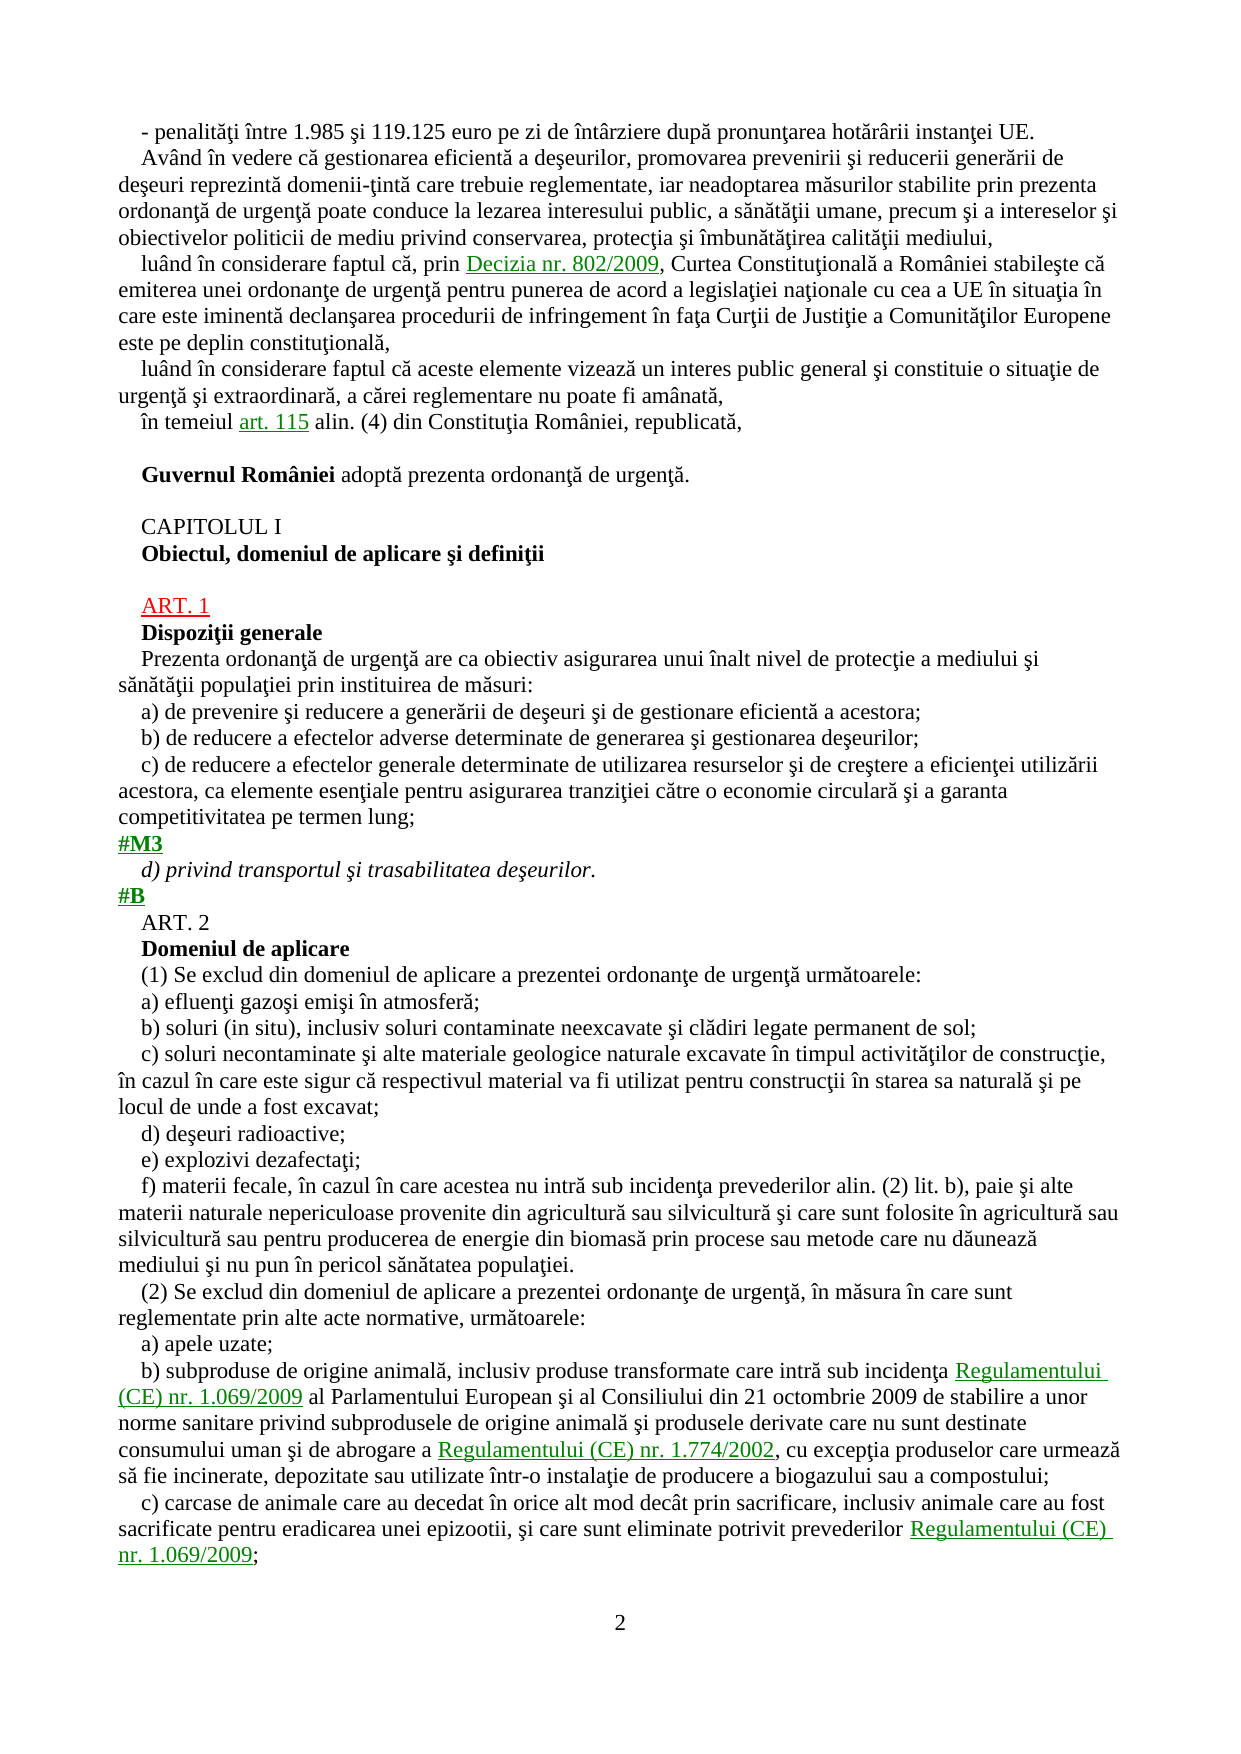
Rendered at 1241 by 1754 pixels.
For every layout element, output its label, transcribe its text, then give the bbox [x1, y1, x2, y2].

text a) efluenţi gazoşi emişi în atmosferă; [118, 988, 1122, 1014]
text d) privind transportul şi trasabilitatea deşeurilor. [118, 856, 1122, 882]
text c) carcase de animale care au decedat în orice alt mod decât prin sacrificare, inclusiv animale care au fost sacrificate pentru eradicarea unei epizootii, şi care sunt eliminate potrivit prevederilor Regulamentului (CE) nr. 1.069/2009; [118, 1488, 1122, 1568]
text luând în considerare faptul că, prin Decizia nr. 802/2009, Curtea Constituţională a României stabileşte că emiterea unei ordonanţe de urgenţă pentru punerea de acord a legislaţiei naţionale cu cea a UE în situaţia în care este iminentă declanşarea procedurii de infringement în faţa Curţii de Justiţie a Comunităţilor Europene este pe deplin constituţională, [118, 250, 1122, 355]
text Având în vedere că gestionarea eficientă a deşeurilor, promovarea prevenirii şi reducerii generării de deşeuri reprezintă domenii-ţintă care trebuie reglementate, iar neadoptarea măsurilor stabilite prin prezenta ordonanţă de urgenţă poate conduce la lezarea interesului public, a sănătăţii umane, precum şi a intereselor şi obiectivelor politicii de mediu privind conservarea, protecţia şi îmbunătăţirea calităţii mediului, [118, 144, 1122, 250]
text - penalităţi între 1.985 şi 119.125 euro pe zi de întârziere după pronunţarea hotărârii instanţei UE. [118, 118, 1122, 144]
text #B [118, 882, 1122, 909]
text ART. 1 [118, 592, 1122, 619]
text c) de reducere a efectelor generale determinate de utilizarea resurselor şi de creştere a eficienţei utilizării acestora, ca elemente esenţiale pentru asigurarea tranziţiei către o economie circulară şi a garanta competitivitatea pe termen lung; [118, 751, 1122, 830]
text a) de prevenire şi reducere a generării de deşeuri şi de gestionare eficientă a acestora; [118, 698, 1122, 724]
text Obiectul, domeniul de aplicare şi definiţii [118, 540, 1122, 566]
text #M3 [118, 830, 1122, 856]
text e) explozivi dezafectaţi; [118, 1146, 1122, 1172]
text ART. 2 [118, 909, 1122, 935]
text b) de reducere a efectelor adverse determinate de generarea şi gestionarea deşeurilor; [118, 724, 1122, 751]
text a) apele uzate; [118, 1330, 1122, 1357]
text b) subproduse de origine animală, inclusiv produse transformate care intră sub incidenţa Regulamentului (CE) nr. 1.069/2009 al Parlamentului European şi al Consiliului din 21 octombrie 2009 de stabilire a unor norme sanitare privind subprodusele de origine animală şi produsele derivate care nu sunt destinate consumului uman şi de abrogare a Regulamentului (CE) nr. 1.774/2002, cu excepţia produselor care urmează să fie incinerate, depozitate sau utilizate într-o instalaţie de producere a biogazului sau a compostului; [118, 1357, 1122, 1488]
text d) deşeuri radioactive; [118, 1119, 1122, 1146]
text b) soluri (in situ), inclusiv soluri contaminate neexcavate şi clădiri legate permanent de sol; [118, 1014, 1122, 1041]
text Prezenta ordonanţă de urgenţă are ca obiectiv asigurarea unui înalt nivel de protecţie a mediului şi sănătăţii populaţiei prin instituirea de măsuri: [118, 645, 1122, 698]
text luând în considerare faptul că aceste elemente vizează un interes public general şi constituie o situaţie de urgenţă şi extraordinară, a cărei reglementare nu poate fi amânată, [118, 355, 1122, 408]
text CAPITOLUL I [118, 513, 1122, 540]
text Guvernul României adoptă prezenta ordonanţă de urgenţă. [118, 461, 1122, 487]
text Domeniul de aplicare [118, 935, 1122, 961]
text (2) Se exclud din domeniul de aplicare a prezentei ordonanţe de urgenţă, în măsura în care sunt reglementate prin alte acte normative, următoarele: [118, 1278, 1122, 1330]
text Dispoziţii generale [118, 619, 1122, 645]
text (1) Se exclud din domeniul de aplicare a prezentei ordonanţe de urgenţă următoarele: [118, 961, 1122, 988]
text c) soluri necontaminate şi alte materiale geologice naturale excavate în timpul activităţilor de construcţie, în cazul în care este sigur că respectivul material va fi utilizat pentru construcţii în starea sa naturală şi pe locul de unde a fost excavat; [118, 1041, 1122, 1119]
text f) materii fecale, în cazul în care acestea nu intră sub incidenţa prevederilor alin. (2) lit. b), paie şi alte materii naturale nepericuloase provenite din agricultură sau silvicultură şi care sunt folosite în agricultură sau silvicultură sau pentru producerea de energie din biomasă prin procese sau metode care nu dăunează mediului şi nu pun în pericol sănătatea populaţiei. [118, 1172, 1122, 1278]
text în temeiul art. 115 alin. (4) din Constituţia României, republicată, [118, 408, 1122, 434]
